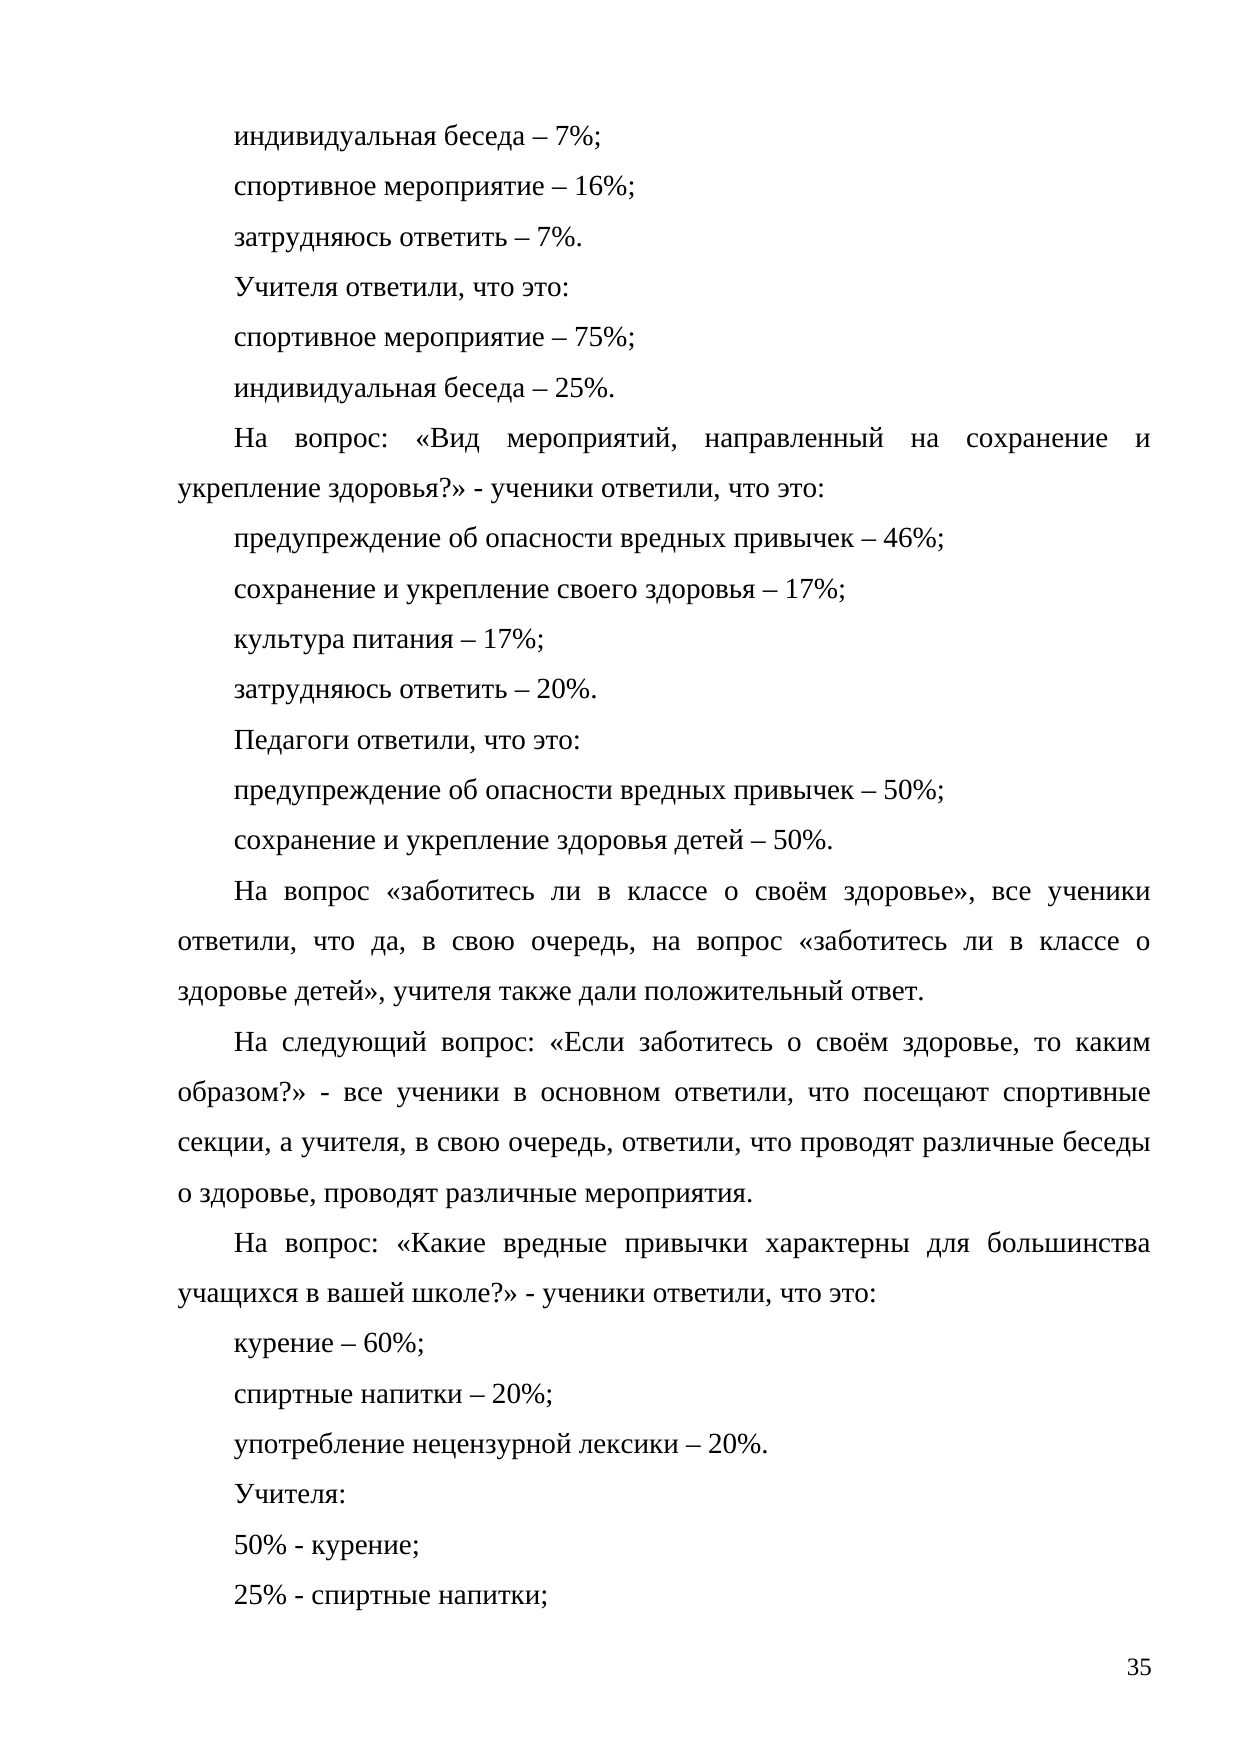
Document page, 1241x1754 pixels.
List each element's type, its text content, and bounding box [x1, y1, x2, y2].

text 50% - курение; [177, 1527, 1152, 1560]
text Учителя: [177, 1477, 1152, 1510]
text Учителя ответили, что это: [177, 269, 1152, 303]
text предупреждение об опасности вредных привычек – 50%; [177, 772, 1152, 806]
text спортивное мероприятие – 16%; [177, 168, 1152, 202]
text курение – 60%; [177, 1326, 1152, 1359]
text спортивное мероприятие – 75%; [177, 319, 1152, 353]
text На вопрос: «Какие вредные привычки характерны для большинства учащихся в вашей школе?» - ученики ответили, что это: [177, 1225, 1152, 1309]
text сохранение и укрепление своего здоровья – 17%; [177, 571, 1152, 604]
text индивидуальная беседа – 7%; [177, 118, 1152, 152]
text затрудняюсь ответить – 7%. [177, 219, 1152, 252]
text На следующий вопрос: «Если заботитесь о своём здоровье, то каким образом?» - все ученики в основном ответили, что посещают спортивные секции, а учителя, в свою очередь, ответили, что проводят различные беседы о здоровье, проводят различные мероприятия. [177, 1024, 1152, 1208]
text 25% - спиртные напитки; [177, 1577, 1152, 1611]
text индивидуальная беседа – 25%. [177, 370, 1152, 403]
text затрудняюсь ответить – 20%. [177, 672, 1152, 705]
text культура питания – 17%; [177, 621, 1152, 655]
text На вопрос «заботитесь ли в классе о своём здоровье», все ученики ответили, что да, в свою очередь, на вопрос «заботитесь ли в классе о здоровье детей», учителя также дали положительный ответ. [177, 873, 1152, 1007]
text спиртные напитки – 20%; [177, 1376, 1152, 1409]
text сохранение и укрепление здоровья детей – 50%. [177, 822, 1152, 856]
text употребление нецензурной лексики – 20%. [177, 1426, 1152, 1460]
text Педагоги ответили, что это: [177, 722, 1152, 755]
text предупреждение об опасности вредных привычек – 46%; [177, 521, 1152, 554]
text На вопрос: «Вид мероприятий, направленный на сохранение и укрепление здоровья?» - ученики ответили, что это: [177, 420, 1152, 504]
